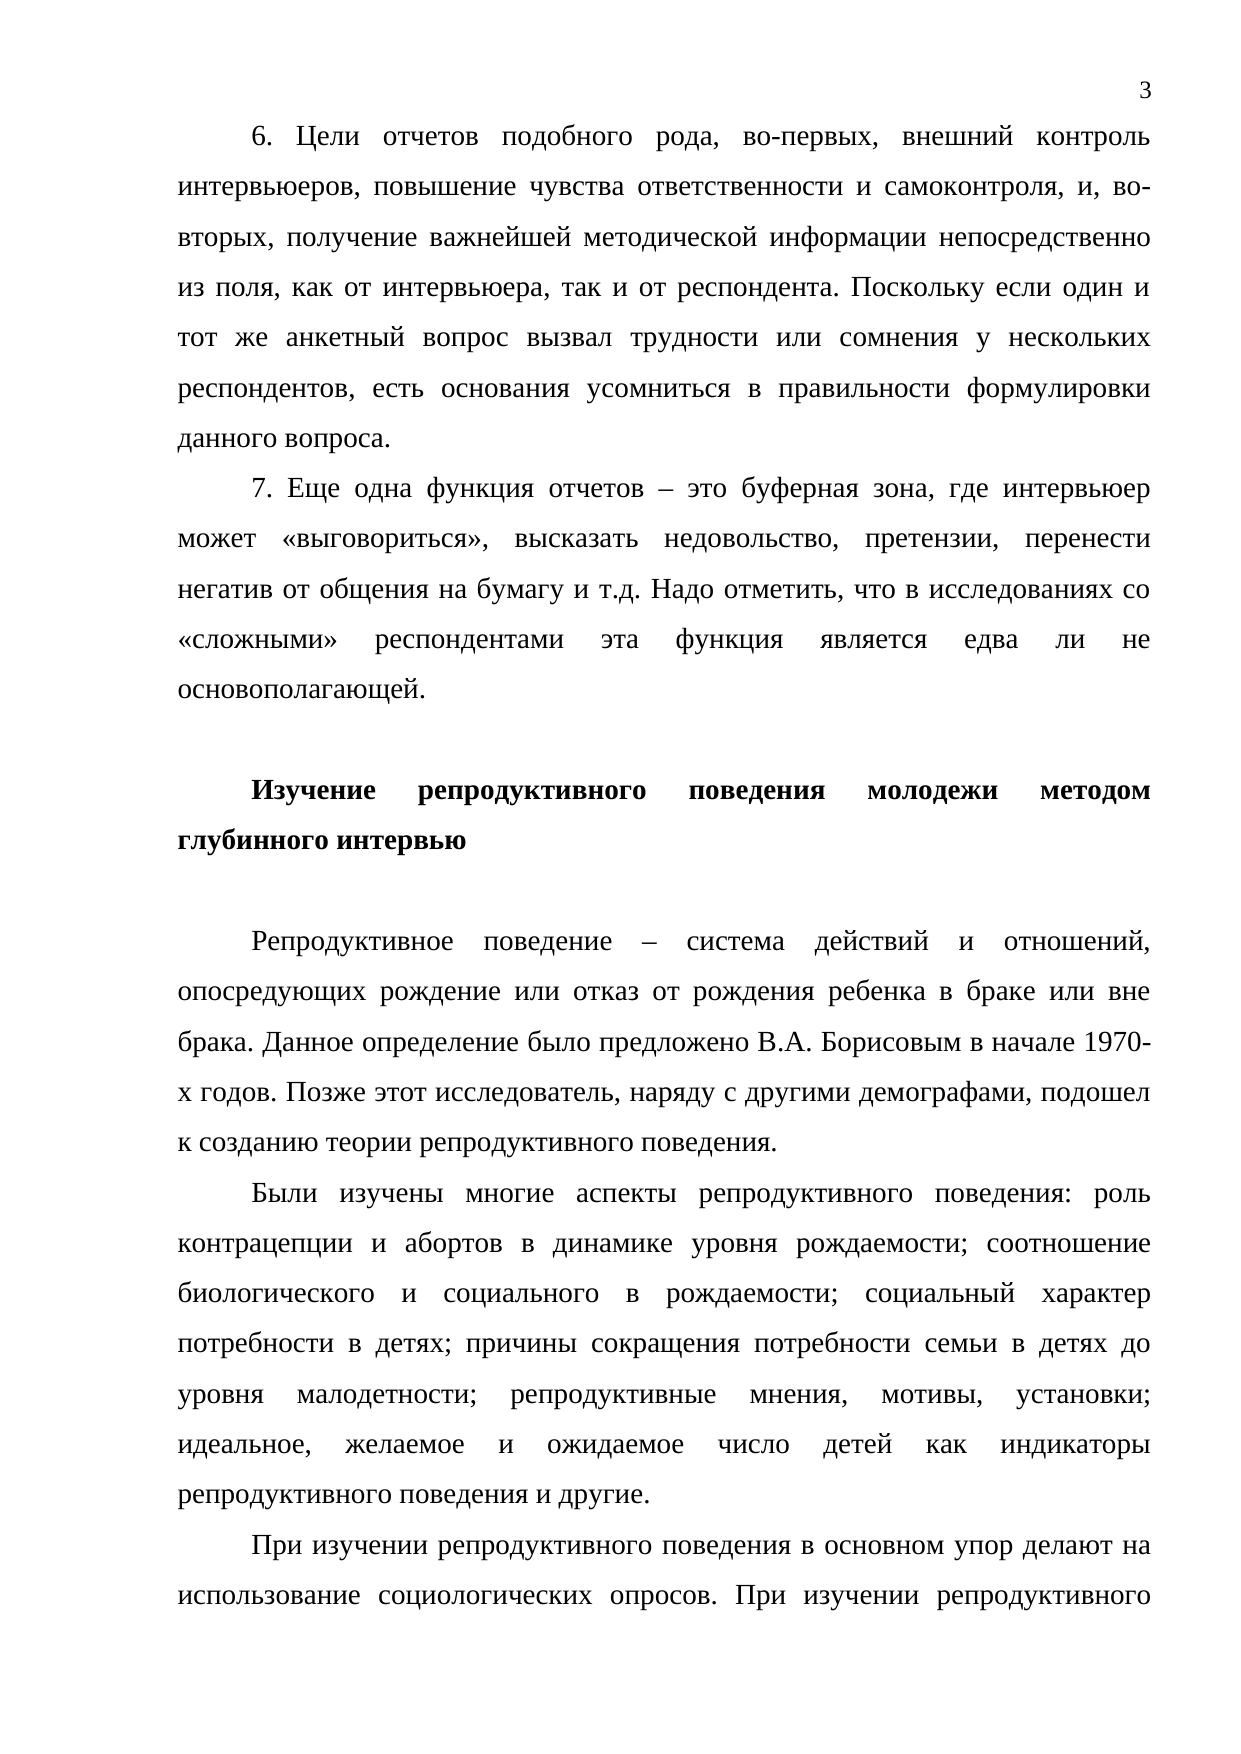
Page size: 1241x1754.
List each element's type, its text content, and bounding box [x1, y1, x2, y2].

text Были изучены многие аспекты репродуктивного поведения: роль контрацепции и абортов в динамике уровня рождаемости; соотношение биологического и социального в рождаемости; социальный характер потребности в детях; причины сокращения потребности семьи в детях до уровня малодетности; репродуктивные мнения, мотивы, установки; идеальное, желаемое и ожидаемое число детей как индикаторы репродуктивного поведения и другие. [177, 1175, 1152, 1510]
text 7. Еще одна функция отчетов – это буферная зона, где интервьюер может «выговориться», высказать недовольство, претензии, перенести негатив от общения на бумагу и т.д. Надо отметить, что в исследованиях со «сложными» респондентами эта функция является едва ли не основополагающей. [177, 470, 1152, 705]
text Изучение репродуктивного поведения молодежи методом глубинного интервью [177, 772, 1152, 856]
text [177, 1527, 1152, 1611]
text 6. Цели отчетов подобного рода, во-первых, внешний контроль интервьюеров, повышение чувства ответственности и самоконтроля, и, во-вторых, получение важнейшей методической информации непосредственно из поля, как от интервьюера, так и от респондента. Поскольку если один и тот же анкетный вопрос вызвал трудности или сомнения у нескольких респондентов, есть основания усомниться в правильности формулировки данного вопроса. [177, 118, 1152, 453]
text Репродуктивное поведение – система действий и отношений, опосредующих рождение или отказ от рождения ребенка в браке или вне брака. Данное определение было предложено В.А. Борисовым в начале 1970-х годов. Позже этот исследователь, наряду с другими демографами, подошел к созданию теории репродуктивного поведения. [177, 923, 1152, 1158]
